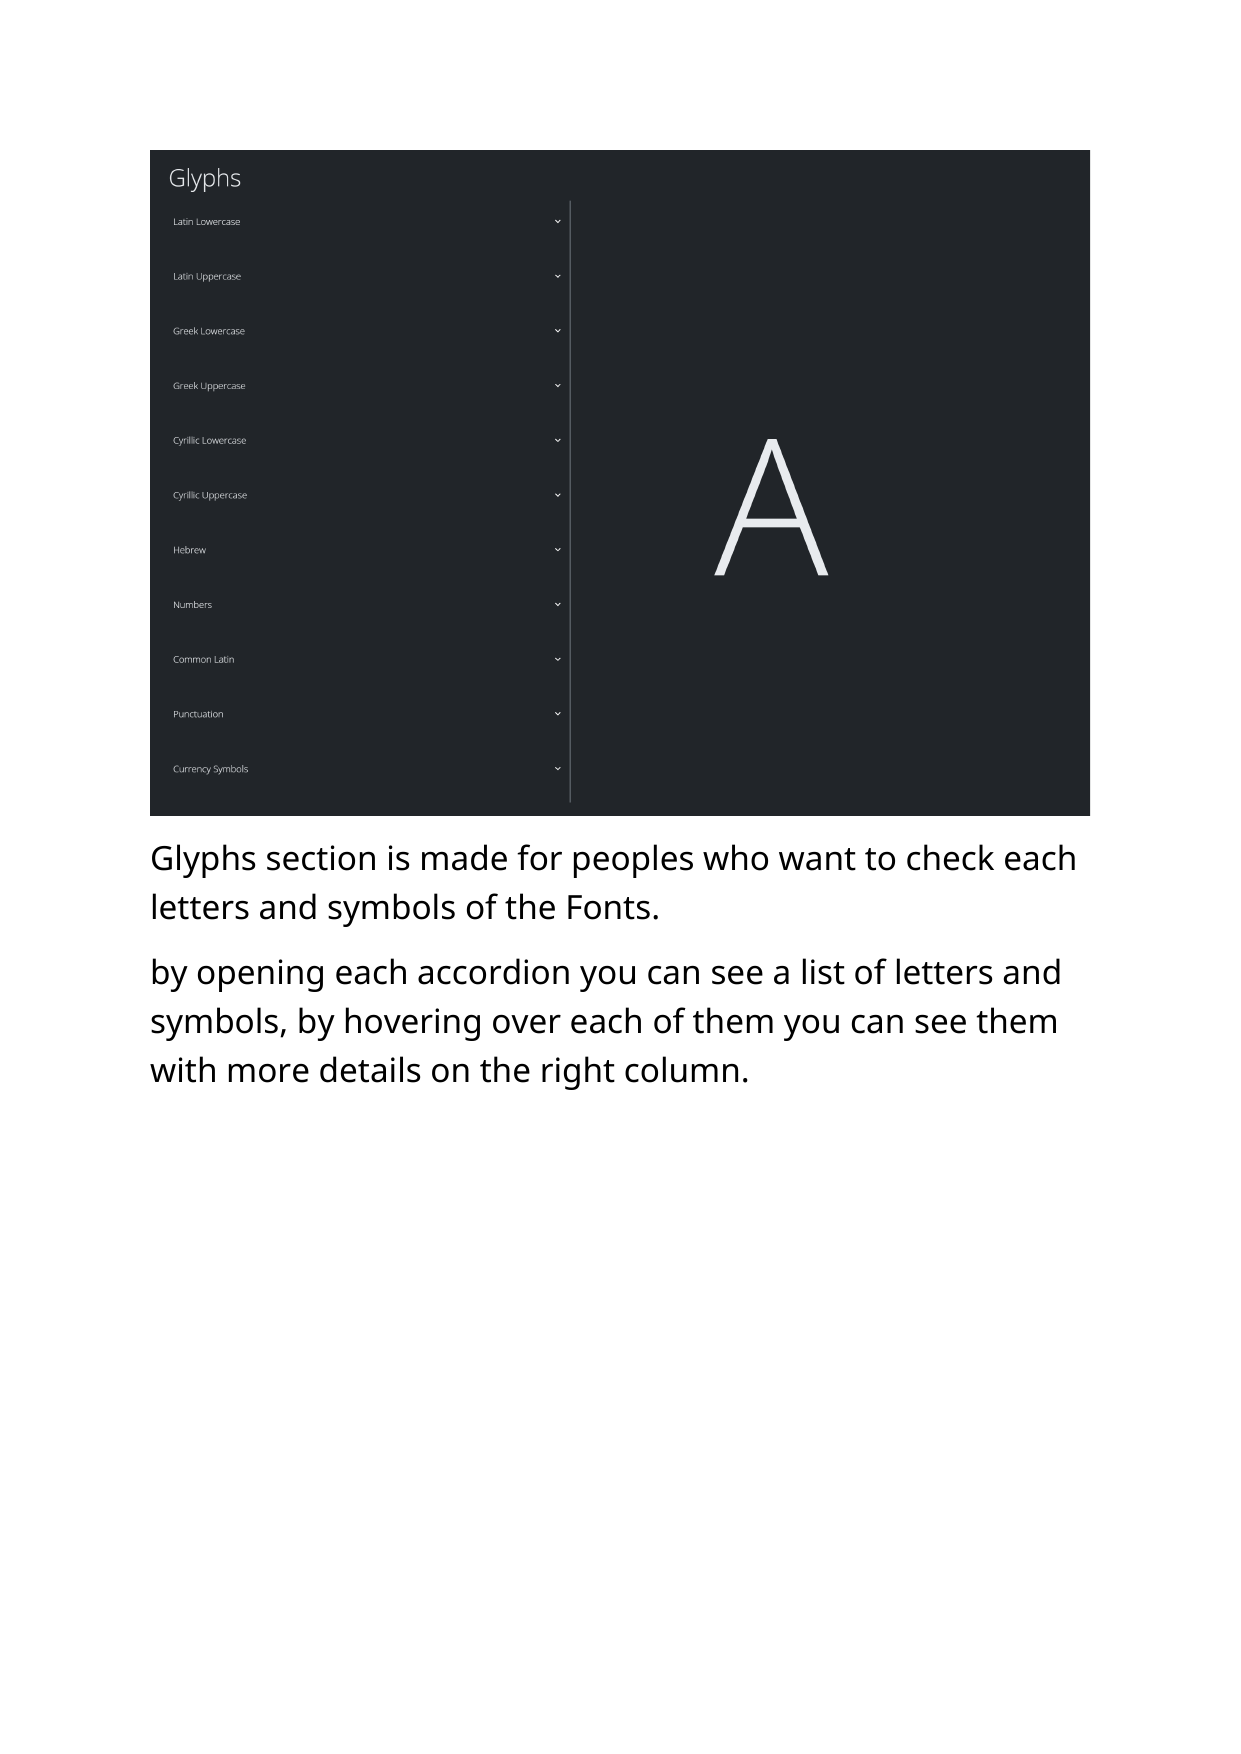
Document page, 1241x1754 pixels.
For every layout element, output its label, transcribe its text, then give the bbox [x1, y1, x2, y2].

text by opening each accordion you can see a list of letters and symbols, by hovering over each of them you can see them with more details on the right column. [150, 949, 1090, 1092]
picture [150, 150, 1091, 816]
text Glyphs section is made for peoples who want to check each letters and symbols of the Fonts. [150, 834, 1090, 929]
